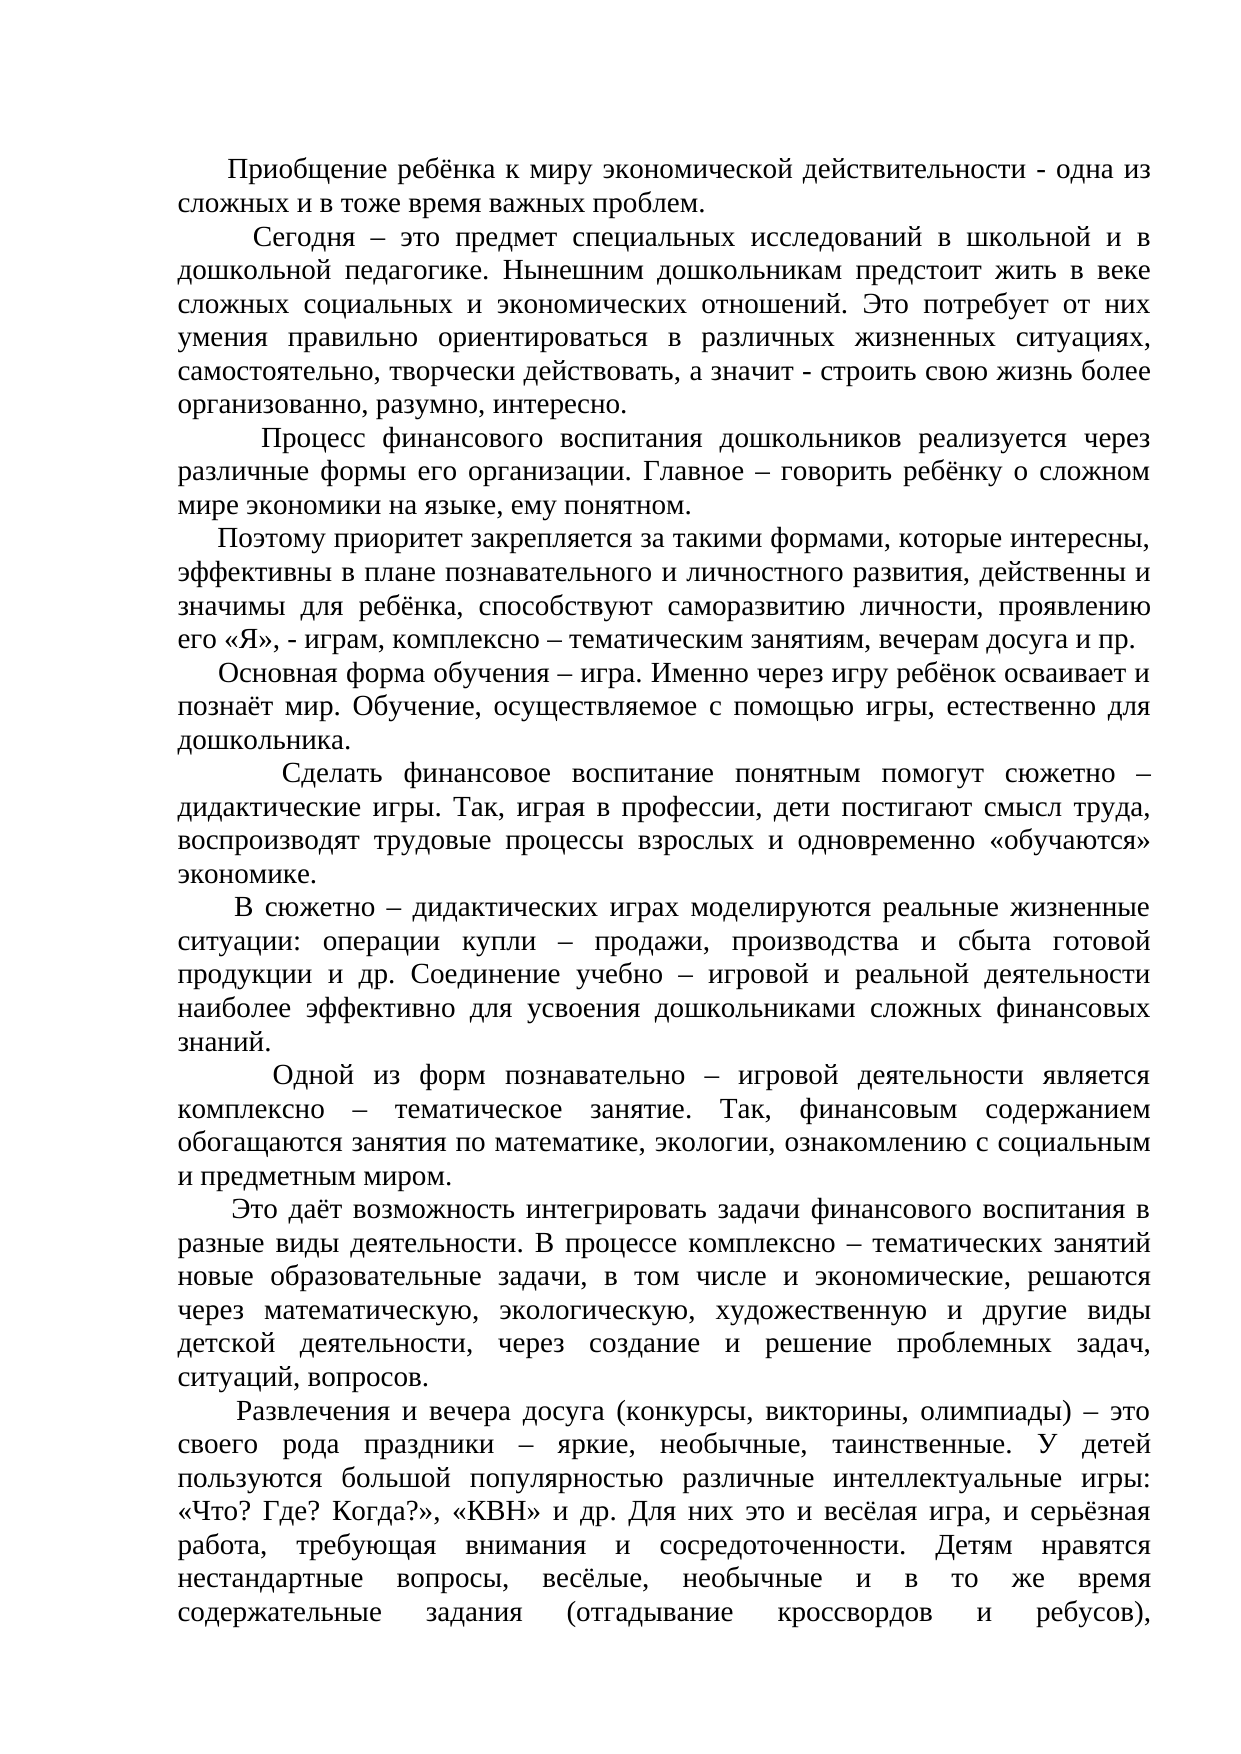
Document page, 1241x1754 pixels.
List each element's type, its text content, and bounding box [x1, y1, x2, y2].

text Приобщение ребёнка к миру экономической действительности - одна из сложных и в тоже время важных проблем. [177, 152, 1152, 219]
text Сегодня – это предмет специальных исследований в школьной и в дошкольной педагогике. Нынешним дошкольникам предстоит жить в веке сложных социальных и экономических отношений. Это потребует от них умения правильно ориентироваться в различных жизненных ситуациях, самостоятельно, творчески действовать, а значит - строить свою жизнь более организованно, разумно, интересно. [177, 219, 1152, 420]
text Процесс финансового воспитания дошкольников реализуется через различные формы его организации. Главное – говорить ребёнку о сложном мире экономики на языке, ему понятном. [177, 420, 1152, 521]
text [177, 1393, 1152, 1627]
text Основная форма обучения – игра. Именно через игру ребёнок осваивает и познаёт мир. Обучение, осуществляемое с помощью игры, естественно для дошкольника. [177, 655, 1152, 755]
text В сюжетно – дидактических играх моделируются реальные жизненные ситуации: операции купли – продажи, производства и сбыта готовой продукции и др. Соединение учебно – игровой и реальной деятельности наиболее эффективно для усвоения дошкольниками сложных финансовых знаний. [177, 889, 1152, 1057]
text Поэтому приоритет закрепляется за такими формами, которые интересны, эффективны в плане познавательного и личностного развития, действенны и значимы для ребёнка, способствуют саморазвитию личности, проявлению его «Я», - играм, комплексно – тематическим занятиям, вечерам досуга и пр. [177, 521, 1152, 655]
text Это даёт возможность интегрировать задачи финансового воспитания в разные виды деятельности. В процессе комплексно – тематических занятий новые образовательные задачи, в том числе и экономические, решаются через математическую, экологическую, художественную и другие виды детской деятельности, через создание и решение проблемных задач, ситуаций, вопросов. [177, 1191, 1152, 1393]
text Одной из форм познавательно – игровой деятельности является комплексно – тематическое занятие. Так, финансовым содержанием обогащаются занятия по математике, экологии, ознакомлению с социальным и предметным миром. [177, 1057, 1152, 1191]
text Сделать финансовое воспитание понятным помогут сюжетно – дидактические игры. Так, играя в профессии, дети постигают смысл труда, воспроизводят трудовые процессы взрослых и одновременно «обучаются» экономике. [177, 755, 1152, 889]
